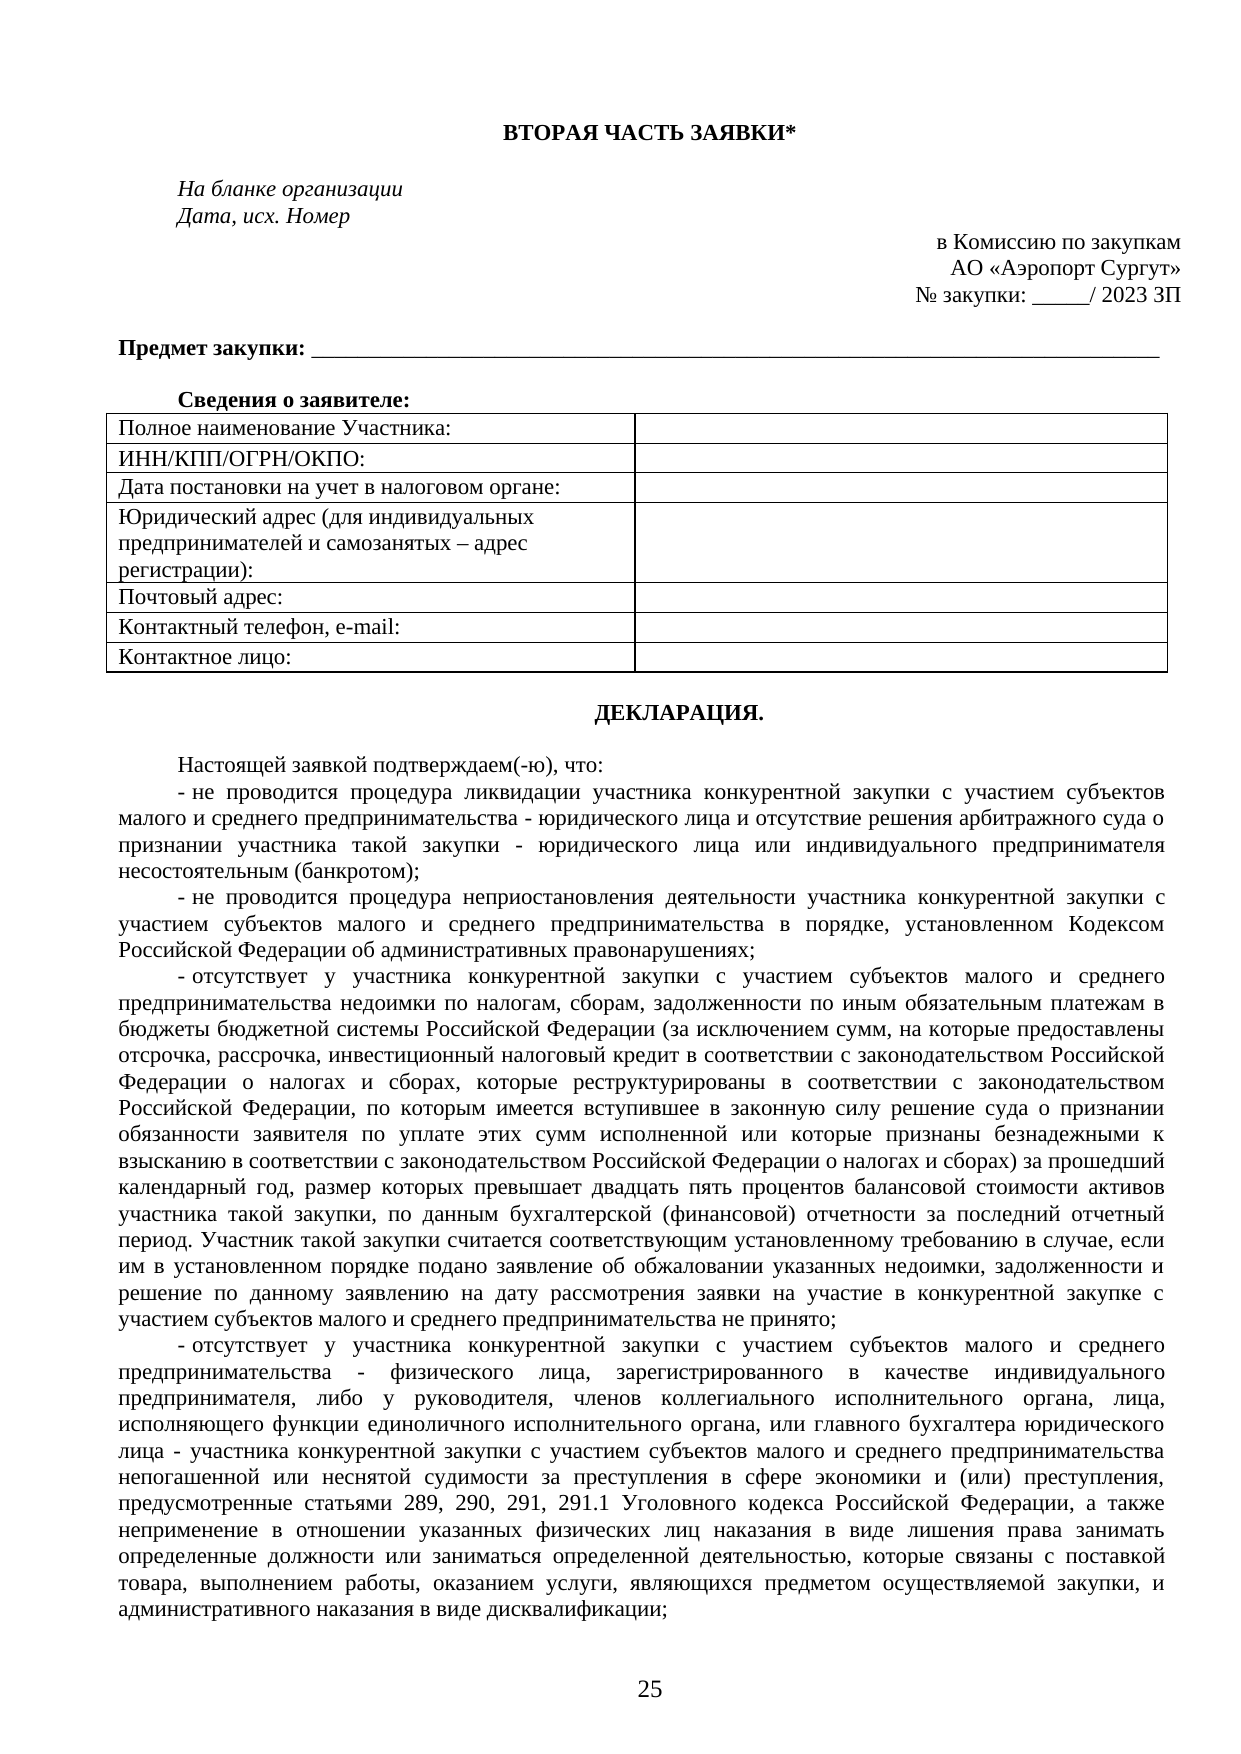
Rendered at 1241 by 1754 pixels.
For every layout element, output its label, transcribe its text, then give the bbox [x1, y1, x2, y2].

table_header [636, 414, 1167, 442]
text Настоящей заявкой подтверждаем(-ю), что: [118, 752, 1167, 778]
table_cell Почтовый адрес: [107, 583, 634, 612]
list не проводится процедура неприостановления деятельности участника конкурентной закупки с участием субъектов малого и среднего предпринимательства в порядке, установленном Кодексом Российской Федерации об административных правонарушениях; [118, 883, 1167, 962]
list отсутствует у участника конкурентной закупки с участием субъектов малого и среднего предпринимательства - физического лица, зарегистрированного в качестве индивидуального предпринимателя, либо у руководителя, членов коллегиального исполнительного органа, лица, исполняющего функции единоличного исполнительного органа, или главного бухгалтера юридического лица - участника конкурентной закупки с участием субъектов малого и среднего предпринимательства непогашенной или неснятой судимости за преступления в сфере экономики и (или) преступления, предусмотренные статьями 289, 290, 291, 291.1 Уголовного кодекса Российской Федерации, а также неприменение в отношении указанных физических лиц наказания в виде лишения права занимать определенные должности или заниматься определенной деятельностью, которые связаны с поставкой товара, выполнением работы, оказанием услуги, являющихся предметом осуществляемой закупки, и административного наказания в виде дисквалификации; [118, 1331, 1167, 1621]
text Сведения о заявителе: [118, 386, 1181, 413]
table_cell Контактное лицо: [107, 643, 634, 671]
table_cell ИНН/КПП/ОГРН/ОКПО: [107, 444, 634, 472]
list отсутствует у участника конкурентной закупки с участием субъектов малого и среднего предпринимательства недоимки по налогам, сборам, задолженности по иным обязательным платежам в бюджеты бюджетной системы Российской Федерации (за исключением сумм, на которые предоставлены отсрочка, рассрочка, инвестиционный налоговый кредит в соответствии с законодательством Российской Федерации о налогах и сборах, которые реструктурированы в соответствии с законодательством Российской Федерации, по которым имеется вступившее в законную силу решение суда о признании обязанности заявителя по уплате этих сумм исполненной или которые признаны безнадежными к взысканию в соответствии с законодательством Российской Федерации о налогах и сборах) за прошедший календарный год, размер которых превышает двадцать пять процентов балансовой стоимости активов участника такой закупки, по данным бухгалтерской (финансовой) отчетности за последний отчетный период. Участник такой закупки считается соответствующим установленному требованию в случае, если им в установленном порядке подано заявление об обжаловании указанных недоимки, задолженности и решение по данному заявлению на дату рассмотрения заявки на участие в конкурентной закупке с участием субъектов малого и среднего предпринимательства не принято; [118, 962, 1167, 1331]
table_cell Контактный телефон, e-mail: [107, 613, 634, 642]
table_cell Дата постановки на учет в налоговом органе: [107, 473, 634, 502]
text Предмет закупки: __________________________________________________________________________ [118, 333, 1181, 360]
text ВТОРАЯ ЧАСТЬ ЗАЯВКИ* [118, 119, 1181, 145]
table_cell [636, 583, 1167, 612]
text На бланке организации [118, 175, 1181, 202]
table_header Полное наименование Участника: [107, 414, 634, 442]
text АО «Аэропорт Сургут» [118, 254, 1181, 281]
table_cell [636, 473, 1167, 502]
table_cell [636, 613, 1167, 642]
table_cell [636, 503, 1167, 582]
text ДЕКЛАРАЦИЯ. [118, 699, 1181, 725]
table_cell [636, 444, 1167, 472]
text № закупки: _____/ 2023 ЗП [118, 281, 1181, 307]
text в Комиссию по закупкам [118, 228, 1181, 254]
table_cell Юридический адрес (для индивидуальных предпринимателей и самозанятых – адрес регистрации): [107, 503, 634, 582]
list не проводится процедура ликвидации участника конкурентной закупки с участием субъектов малого и среднего предпринимательства - юридического лица и отсутствие решения арбитражного суда о признании участника такой закупки - юридического лица или индивидуального предпринимателя несостоятельным (банкротом); [118, 778, 1167, 883]
table_cell [636, 643, 1167, 671]
text Дата, исх. Номер [118, 202, 1181, 228]
